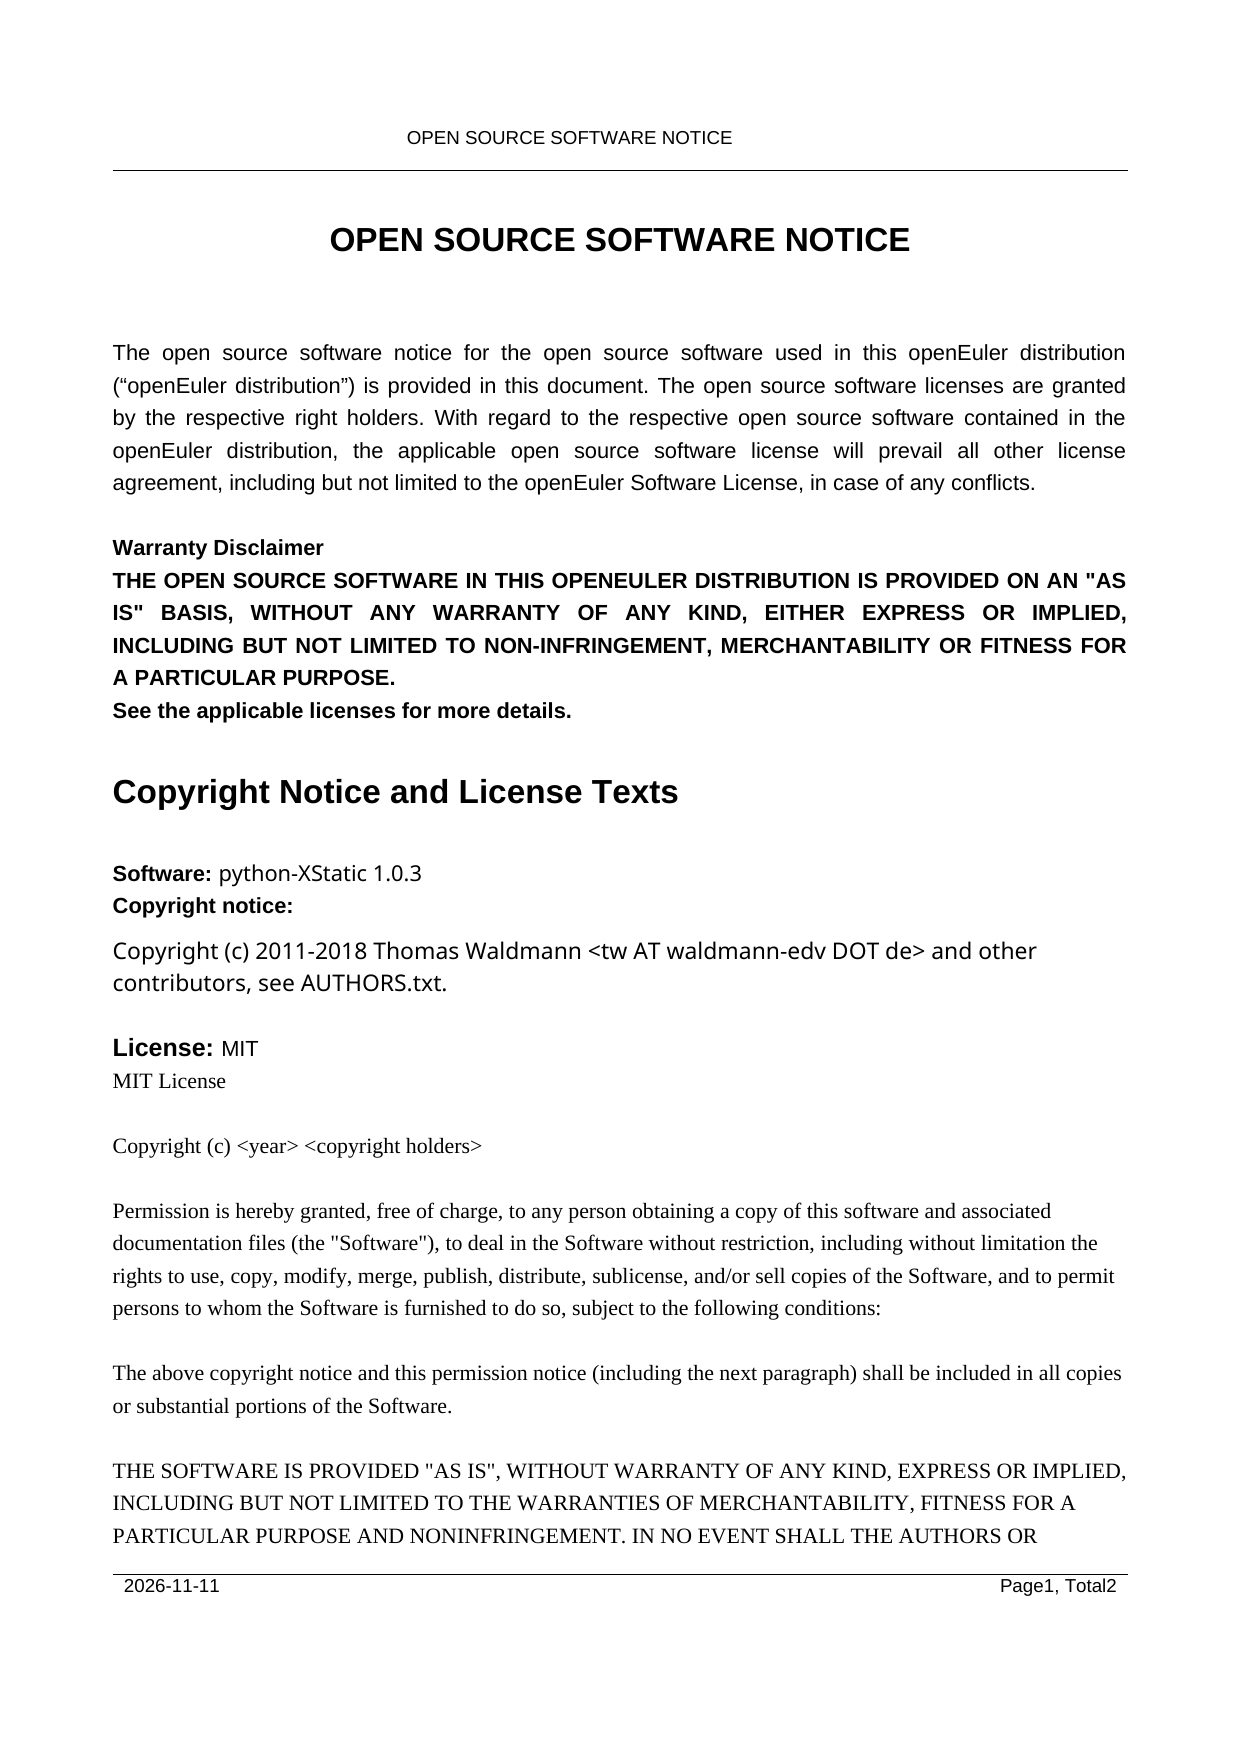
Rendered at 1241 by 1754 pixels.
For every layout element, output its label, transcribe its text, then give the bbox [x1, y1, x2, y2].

text Copyright Notice and License Texts [112, 759, 1128, 824]
text Copyright (c) 2011-2018 Thomas Waldmann <tw AT waldmann-edv DOT de> and other contributors, see AUTHORS.txt. [112, 934, 1128, 1031]
text The open source software notice for the open source software used in this openEuler distribution (“openEuler distribution”) is provided in this document. The open source software licenses are granted by the respective right holders. With regard to the respective open source software contained in the openEuler distribution, the applicable open source software license will prevail all other license agreement, including but not limited to the openEuler Software License, in case of any conflicts. [112, 336, 1128, 499]
text OPEN SOURCE SOFTWARE NOTICE [112, 206, 1128, 271]
text Copyright notice: [112, 889, 1128, 921]
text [112, 1064, 1128, 1551]
text THE OPEN SOURCE SOFTWARE IN THIS OPENEULER DISTRIBUTION IS PROVIDED ON AN "AS IS" BASIS, WITHOUT ANY WARRANTY OF ANY KIND, EITHER EXPRESS OR IMPLIED, INCLUDING BUT NOT LIMITED TO NON-INFRINGEMENT, MERCHANTABILITY OR FITNESS FOR A PARTICULAR PURPOSE. See the applicable licenses for more details. [112, 564, 1128, 726]
text Warranty Disclaimer [112, 531, 1128, 564]
title Software: python-XStatic 1.0.3 [112, 856, 1128, 889]
text License: MIT [112, 1031, 1128, 1064]
